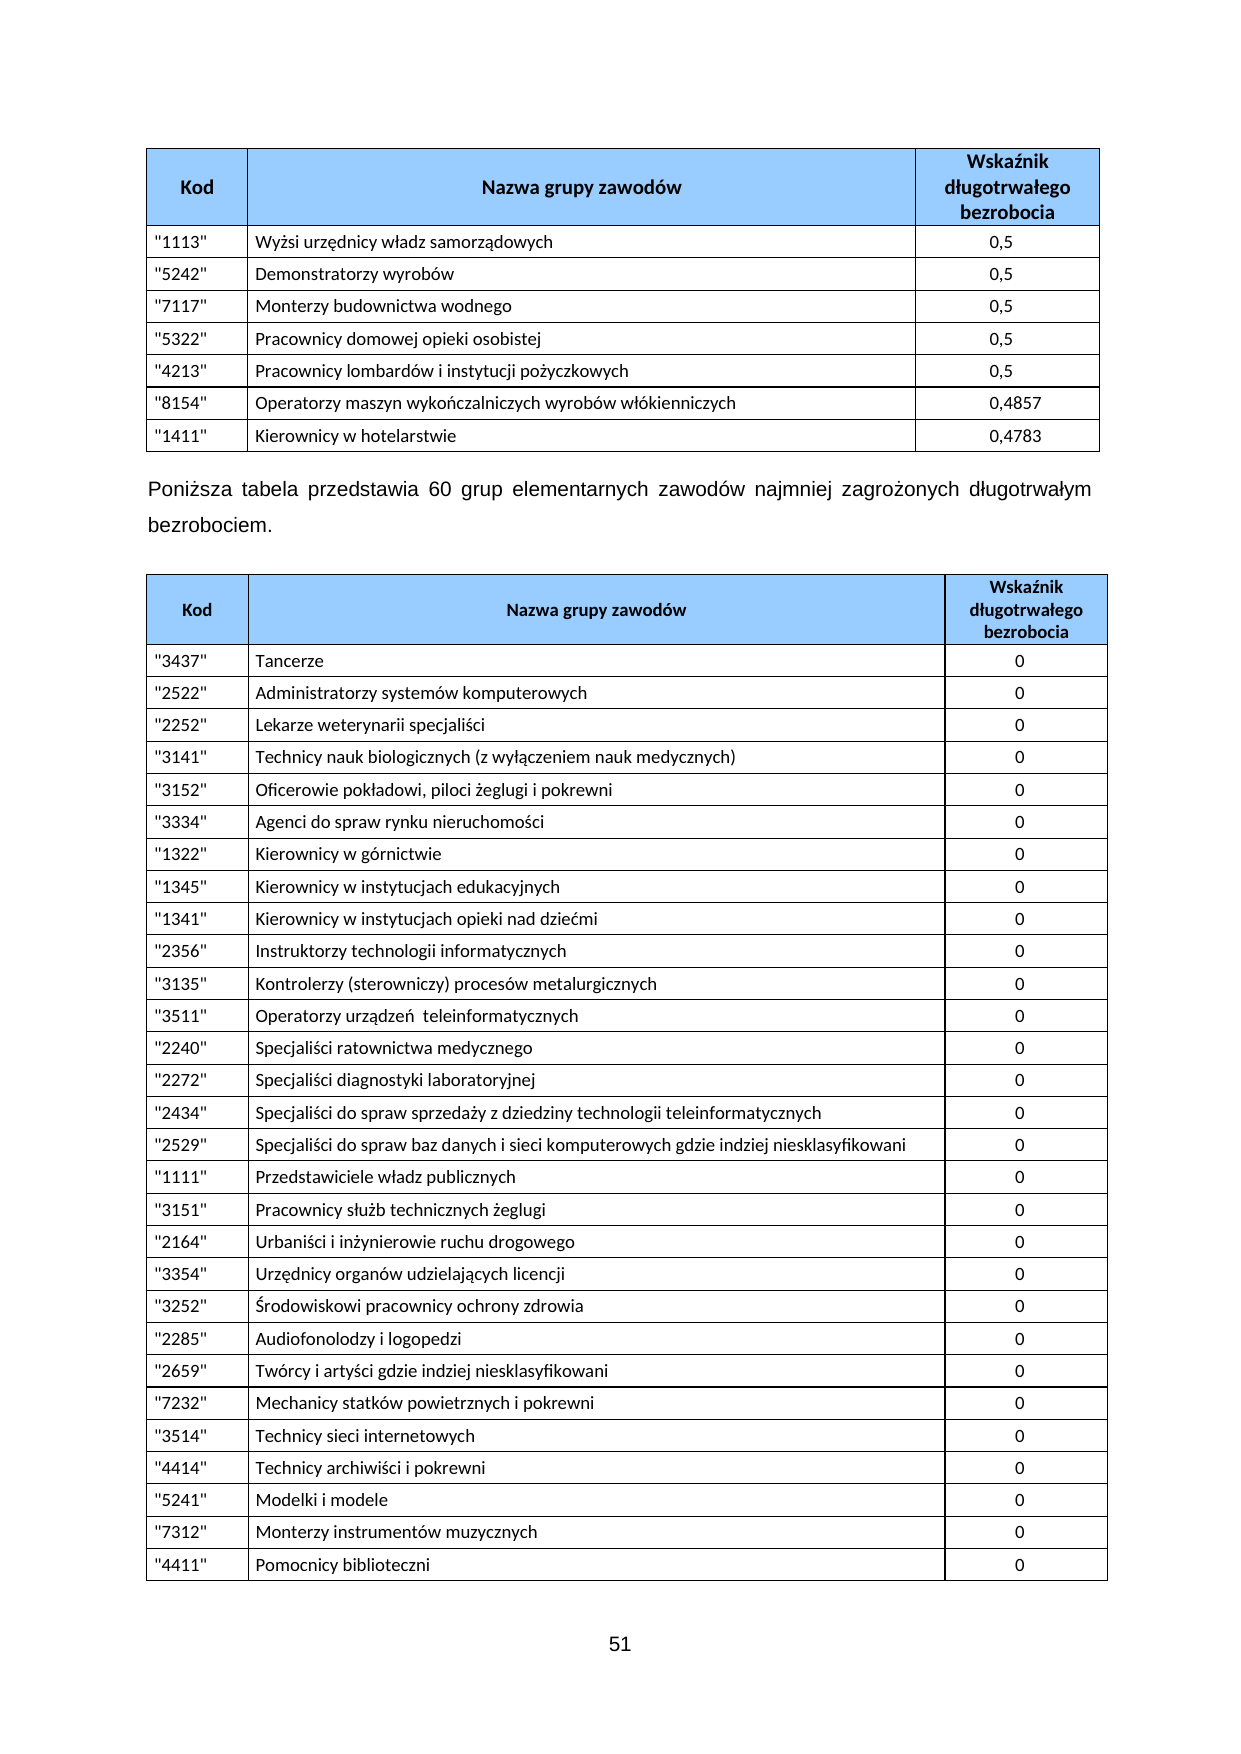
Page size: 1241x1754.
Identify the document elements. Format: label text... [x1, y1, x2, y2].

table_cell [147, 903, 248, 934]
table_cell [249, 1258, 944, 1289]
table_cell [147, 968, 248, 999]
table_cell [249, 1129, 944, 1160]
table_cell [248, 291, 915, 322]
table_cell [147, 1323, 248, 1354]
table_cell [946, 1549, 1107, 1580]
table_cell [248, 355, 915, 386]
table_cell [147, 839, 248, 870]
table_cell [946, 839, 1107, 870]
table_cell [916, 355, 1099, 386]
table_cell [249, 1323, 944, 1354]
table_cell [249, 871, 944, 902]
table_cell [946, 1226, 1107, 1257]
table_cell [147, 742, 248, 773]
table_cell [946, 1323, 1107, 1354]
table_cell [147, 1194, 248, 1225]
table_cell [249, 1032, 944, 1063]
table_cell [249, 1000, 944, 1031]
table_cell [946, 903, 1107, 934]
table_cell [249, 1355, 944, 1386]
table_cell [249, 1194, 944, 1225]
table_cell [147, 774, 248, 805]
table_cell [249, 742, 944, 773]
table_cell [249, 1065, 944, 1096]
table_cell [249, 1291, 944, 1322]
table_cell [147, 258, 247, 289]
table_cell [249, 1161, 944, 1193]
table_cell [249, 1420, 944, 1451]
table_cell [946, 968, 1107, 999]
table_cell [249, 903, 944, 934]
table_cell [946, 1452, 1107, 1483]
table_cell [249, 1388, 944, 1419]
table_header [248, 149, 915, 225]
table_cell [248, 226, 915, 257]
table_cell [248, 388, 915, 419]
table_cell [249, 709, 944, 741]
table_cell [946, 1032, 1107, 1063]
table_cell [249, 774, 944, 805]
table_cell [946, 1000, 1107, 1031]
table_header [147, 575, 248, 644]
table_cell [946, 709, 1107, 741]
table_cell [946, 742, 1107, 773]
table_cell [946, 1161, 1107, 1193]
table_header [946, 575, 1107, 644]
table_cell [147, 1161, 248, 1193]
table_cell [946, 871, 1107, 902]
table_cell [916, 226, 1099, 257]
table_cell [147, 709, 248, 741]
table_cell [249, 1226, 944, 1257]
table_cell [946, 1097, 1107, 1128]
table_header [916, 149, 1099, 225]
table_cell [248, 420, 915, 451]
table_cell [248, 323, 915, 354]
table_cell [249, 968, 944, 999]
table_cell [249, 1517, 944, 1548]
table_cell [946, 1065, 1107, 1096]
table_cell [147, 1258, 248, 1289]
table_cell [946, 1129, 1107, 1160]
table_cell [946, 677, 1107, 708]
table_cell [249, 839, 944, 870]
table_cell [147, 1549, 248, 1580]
text Poniższa tabela przedstawia 60 grup elementarnych zawodów najmniej zagrożonych długotrwałym bezrobociem. [148, 477, 1093, 537]
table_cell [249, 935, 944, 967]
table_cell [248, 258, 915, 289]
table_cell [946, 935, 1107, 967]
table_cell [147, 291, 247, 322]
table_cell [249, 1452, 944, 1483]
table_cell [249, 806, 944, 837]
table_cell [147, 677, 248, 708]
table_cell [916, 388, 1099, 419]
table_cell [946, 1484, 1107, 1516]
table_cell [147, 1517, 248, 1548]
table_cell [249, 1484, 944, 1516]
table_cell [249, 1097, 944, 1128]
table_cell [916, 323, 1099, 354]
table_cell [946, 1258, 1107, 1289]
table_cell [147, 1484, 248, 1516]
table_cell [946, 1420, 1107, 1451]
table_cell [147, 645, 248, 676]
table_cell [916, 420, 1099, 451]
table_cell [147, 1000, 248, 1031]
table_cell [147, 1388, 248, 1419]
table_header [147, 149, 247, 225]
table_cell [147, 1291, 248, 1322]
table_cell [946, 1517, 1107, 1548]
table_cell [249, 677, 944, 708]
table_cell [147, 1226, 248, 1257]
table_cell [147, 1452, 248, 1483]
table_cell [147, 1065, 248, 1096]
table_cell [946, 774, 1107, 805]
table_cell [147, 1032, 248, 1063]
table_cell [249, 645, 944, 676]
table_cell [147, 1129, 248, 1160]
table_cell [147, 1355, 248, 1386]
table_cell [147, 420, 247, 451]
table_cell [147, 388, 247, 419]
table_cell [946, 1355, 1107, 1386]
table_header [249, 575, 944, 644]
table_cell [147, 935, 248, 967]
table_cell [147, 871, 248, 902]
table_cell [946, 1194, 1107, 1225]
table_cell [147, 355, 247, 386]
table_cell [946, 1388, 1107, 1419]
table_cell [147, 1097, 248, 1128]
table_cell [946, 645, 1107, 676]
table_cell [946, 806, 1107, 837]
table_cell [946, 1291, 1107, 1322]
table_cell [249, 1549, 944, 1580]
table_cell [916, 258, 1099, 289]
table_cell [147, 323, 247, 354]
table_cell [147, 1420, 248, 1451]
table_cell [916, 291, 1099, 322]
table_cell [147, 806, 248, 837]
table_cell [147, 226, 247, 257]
